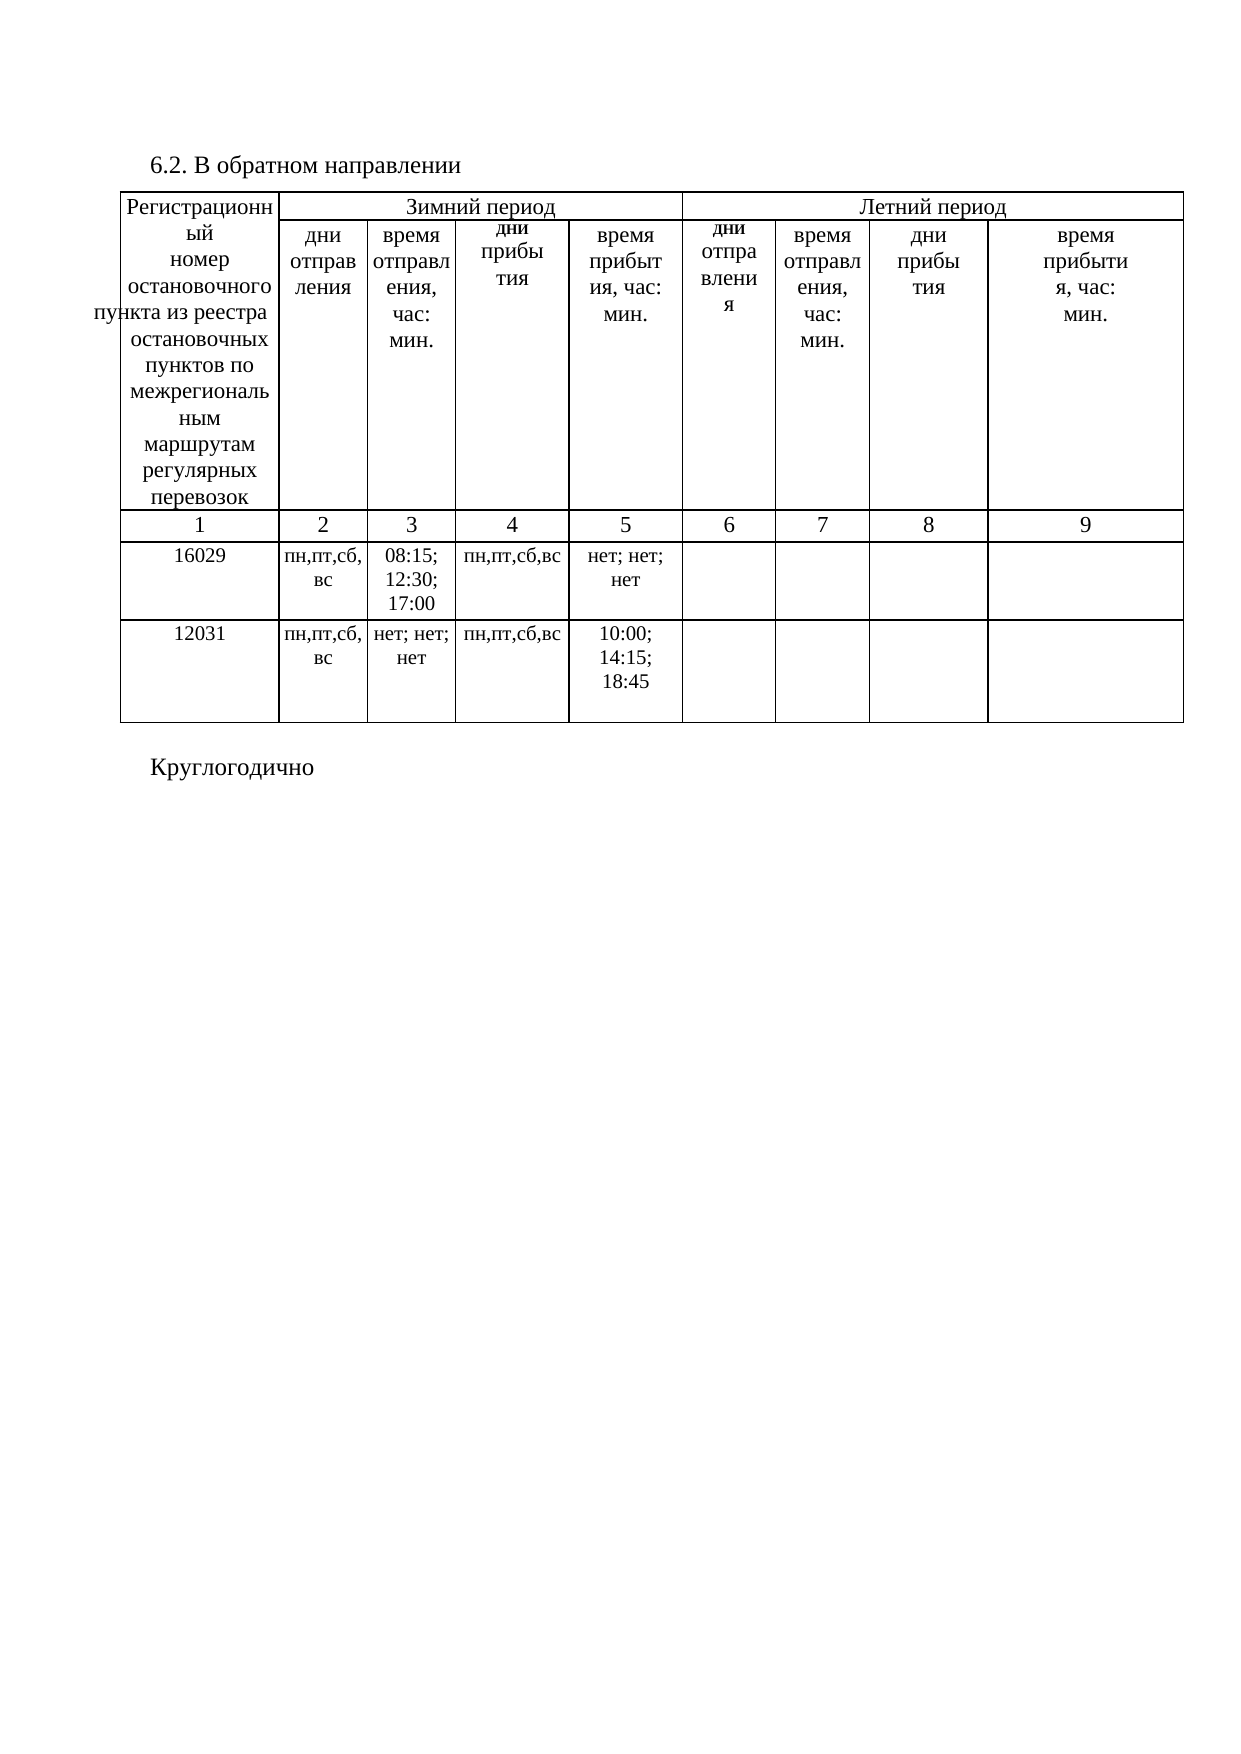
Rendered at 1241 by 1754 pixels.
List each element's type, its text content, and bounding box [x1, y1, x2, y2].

table_cell 9 [989, 511, 1183, 541]
table_cell [776, 543, 869, 619]
table_cell ДНИ прибы тия [456, 221, 568, 509]
table_cell 2 [280, 511, 367, 541]
table_cell 3 [368, 511, 455, 541]
table_cell время прибыт ия, час: мин. [570, 221, 682, 509]
table_cell дни отправ ления [280, 221, 367, 509]
table_cell нет; нет; нет [368, 621, 455, 722]
table_cell [870, 621, 987, 722]
table_cell нет; нет; нет [570, 543, 682, 619]
text Круглогодично [150, 752, 1090, 781]
table_cell 1 [121, 511, 278, 541]
table_header Зимний период [280, 193, 682, 219]
table_cell 10:00; 14:15; 18:45 [570, 621, 682, 722]
text 6.2. В обратном направлении [150, 150, 1090, 179]
table_cell время прибыти я, час: мин. [989, 221, 1183, 509]
table_cell [776, 621, 869, 722]
table_cell 7 [776, 511, 869, 541]
table_cell 12031 [121, 621, 278, 722]
table_cell 5 [570, 511, 682, 541]
table_cell [683, 543, 775, 619]
table_cell дни прибы тия [870, 221, 987, 509]
table_cell [870, 543, 987, 619]
table_cell [989, 621, 1183, 722]
table_cell 8 [870, 511, 987, 541]
table_cell пн,пт,сб,вс [280, 621, 367, 722]
table_cell время отправл ения, час: мин. [776, 221, 869, 509]
table_cell 4 [456, 511, 568, 541]
table_cell [989, 543, 1183, 619]
table_cell время отправл ения, час: мин. [368, 221, 455, 509]
table_cell 16029 [121, 543, 278, 619]
table_cell пн,пт,сб,вс [456, 543, 568, 619]
table_cell ДНИ отпра влени я [683, 221, 775, 509]
table_cell 6 [683, 511, 775, 541]
table_cell пн,пт,сб,вс [456, 621, 568, 722]
table_header Летний период [683, 193, 1183, 219]
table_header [121, 193, 278, 509]
table_cell [683, 621, 775, 722]
table_cell пн,пт,сб,вс [280, 543, 367, 619]
table_cell 08:15; 12:30; 17:00 [368, 543, 455, 619]
